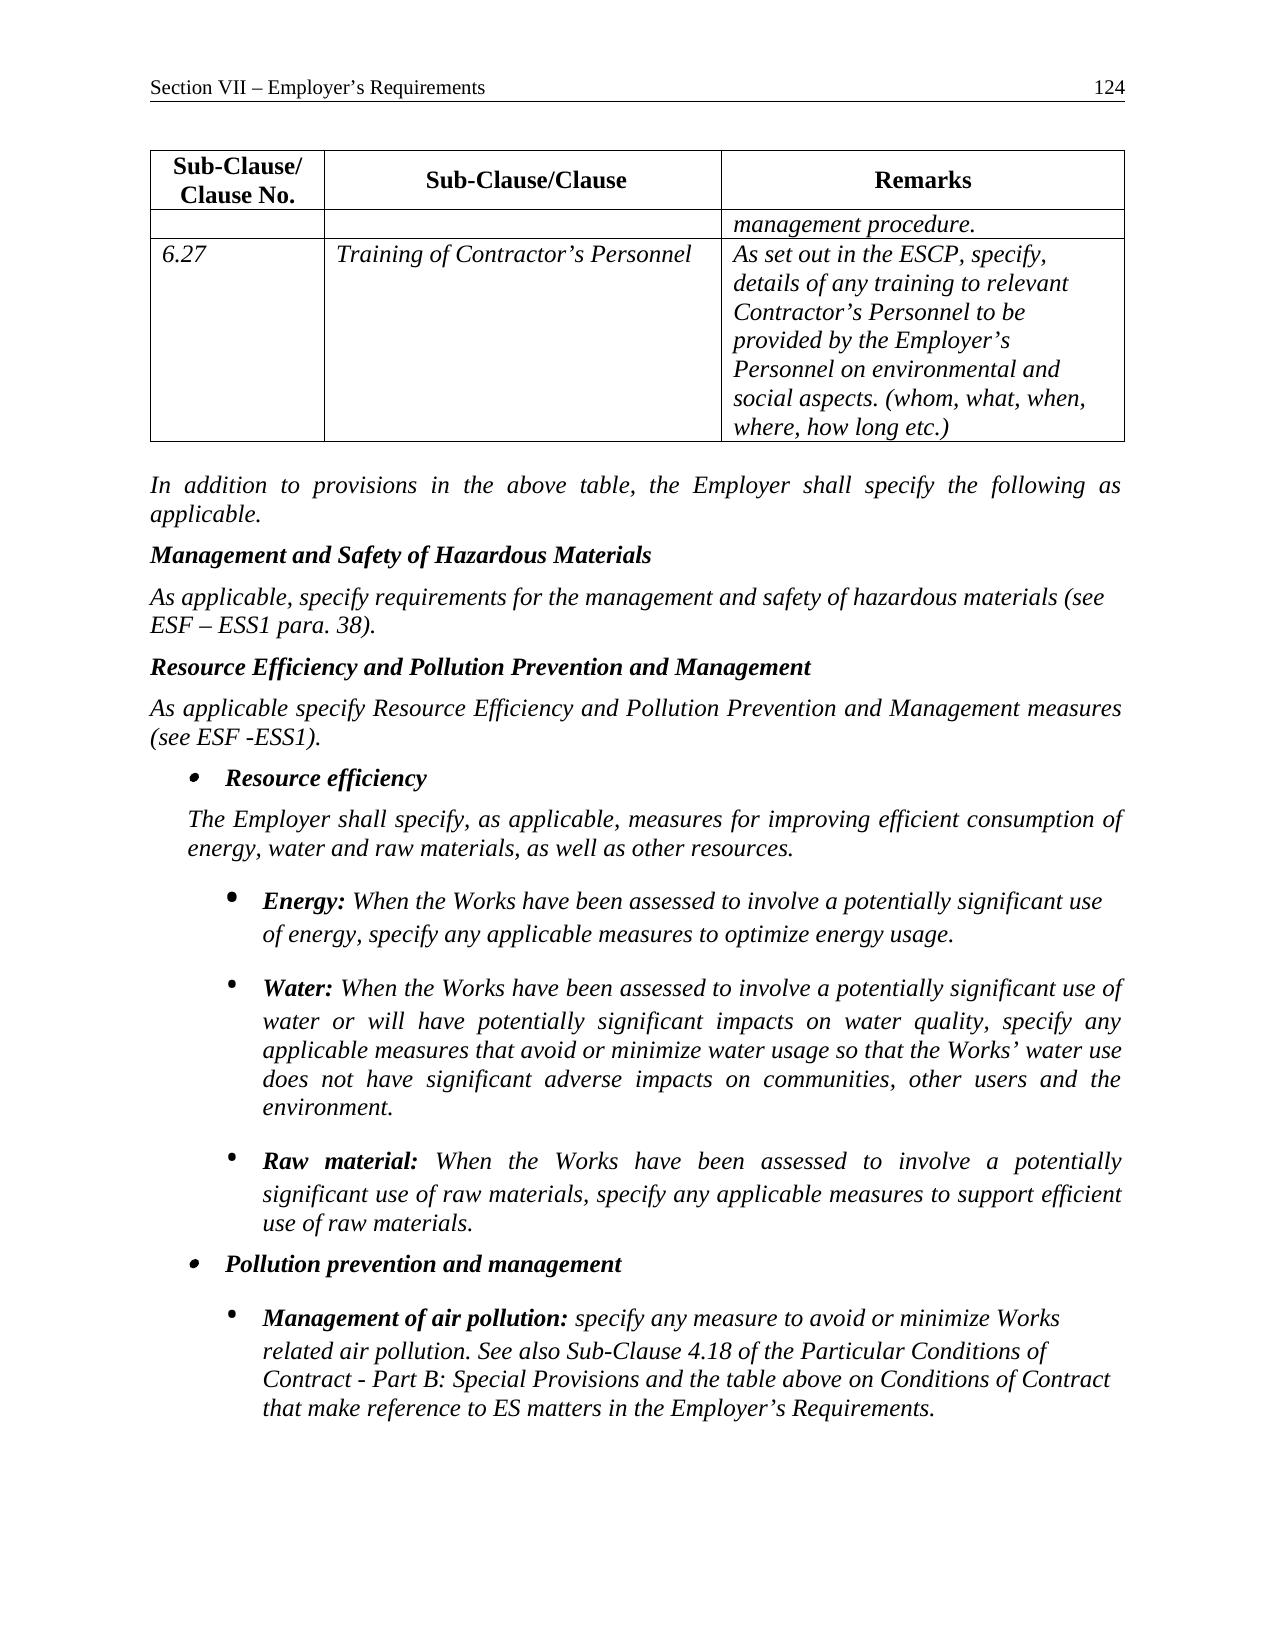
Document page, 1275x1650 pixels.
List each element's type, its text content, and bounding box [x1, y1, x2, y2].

text As applicable, specify requirements for the management and safety of hazardous materials (see ESF – ESS1 para. 38). [150, 582, 1125, 639]
list Energy: When the Works have been assessed to involve a potentially significant use of energy, specify any applicable measures to optimize energy usage. [225, 874, 1125, 948]
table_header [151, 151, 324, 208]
list Raw material: When the Works have been assessed to involve a potentially significant use of raw materials, specify any applicable measures to support efficient use of raw materials. [225, 1134, 1125, 1237]
text The Employer shall specify, as applicable, measures for improving efficient consumption of energy, water and raw materials, as well as other resources. [187, 804, 1125, 862]
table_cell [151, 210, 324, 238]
text Management and Safety of Hazardous Materials [150, 540, 1125, 569]
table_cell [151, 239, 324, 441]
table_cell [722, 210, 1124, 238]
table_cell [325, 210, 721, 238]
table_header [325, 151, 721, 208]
text In addition to provisions in the above table, the Employer shall specify the following as applicable. [150, 470, 1125, 528]
text As applicable specify Resource Efficiency and Pollution Prevention and Management measures (see ESF -ESS1). [150, 693, 1125, 750]
list Management of air pollution: specify any measure to avoid or minimize Works related air pollution. See also Sub-Clause 4.18 of the Particular Conditions of Contract - Part B: Special Provisions and the table above on Conditions of Contract that make reference to ES matters in the Employer’s Requirements. [225, 1290, 1125, 1422]
list Water: When the Works have been assessed to involve a potentially significant use of water or will have potentially significant impacts on water quality, specify any applicable measures that avoid or minimize water usage so that the Works’ water use does not have significant adverse impacts on communities, other users and the environment. [225, 961, 1125, 1121]
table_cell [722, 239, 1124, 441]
list Resource efficiency [187, 763, 1125, 792]
text Resource Efficiency and Pollution Prevention and Management [150, 652, 1125, 680]
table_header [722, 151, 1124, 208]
list Pollution prevention and management [187, 1249, 1125, 1278]
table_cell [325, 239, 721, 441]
